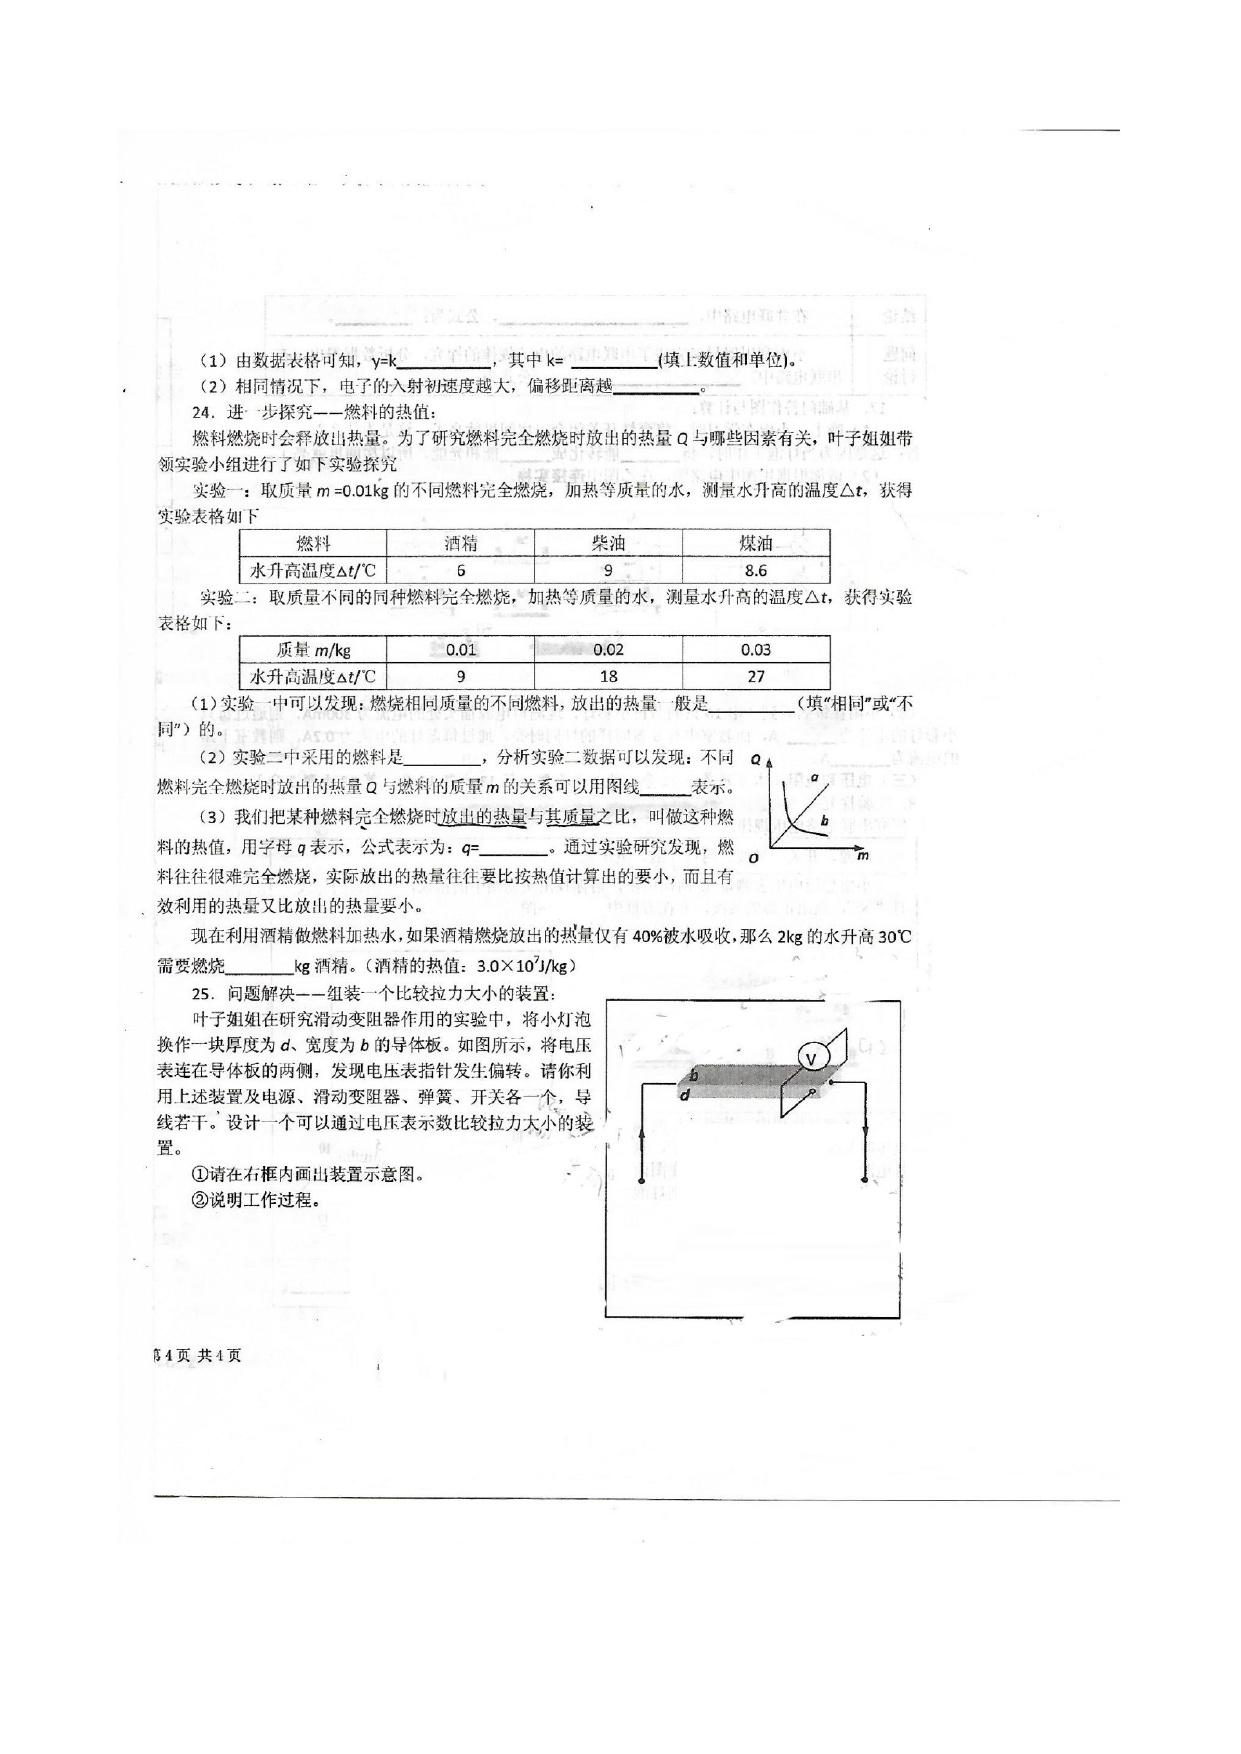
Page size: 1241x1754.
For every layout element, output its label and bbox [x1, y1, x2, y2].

picture [118, 129, 1121, 1544]
